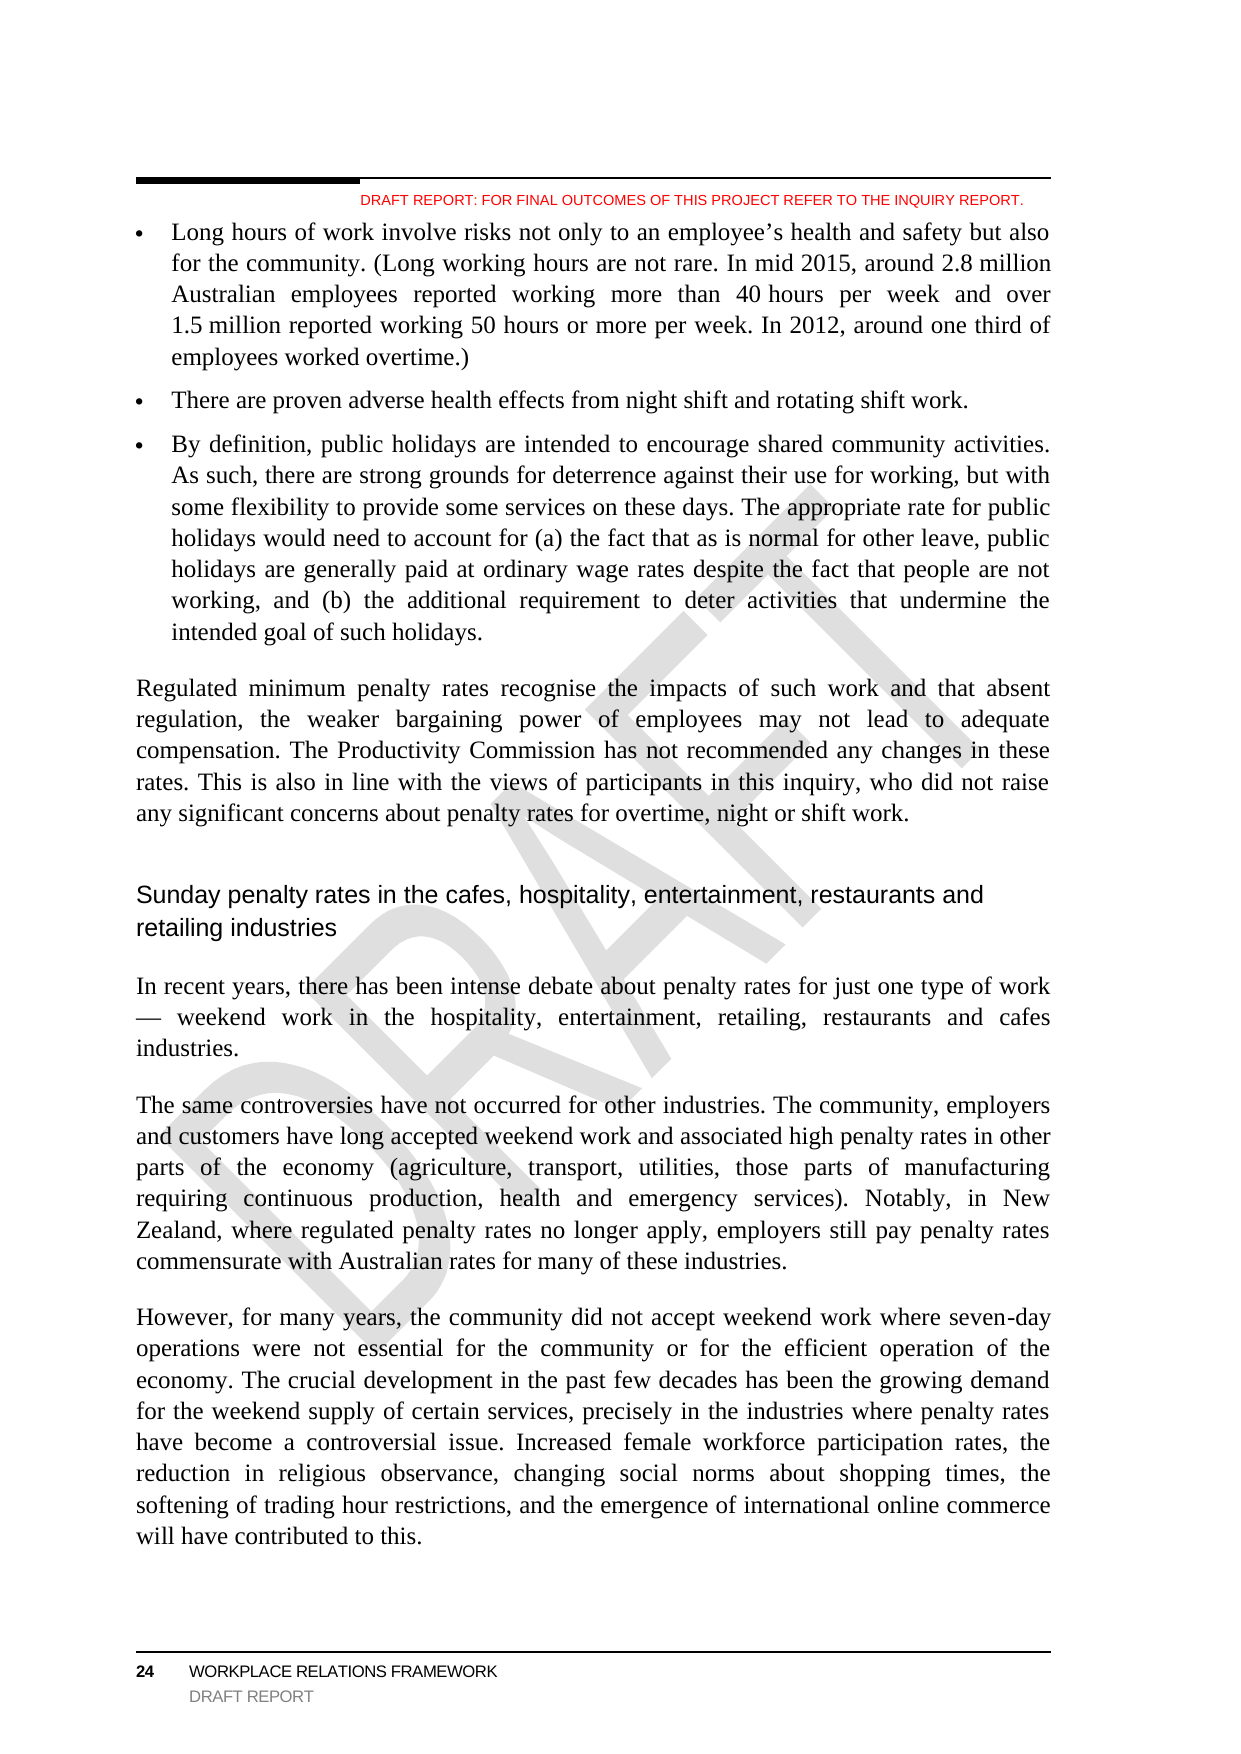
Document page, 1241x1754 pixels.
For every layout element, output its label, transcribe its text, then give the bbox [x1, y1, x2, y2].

text However, for many years, the community did not accept weekend work where seven-day operations were not essential for the community or for the efficient operation of the economy. The crucial development in the past few decades has been the growing demand for the weekend supply of certain services, precisely in the industries where penalty rates have become a controversial issue. Increased female workforce participation rates, the reduction in religious observance, changing social norms about shopping times, the softening of trading hour restrictions, and the emergence of international online commerce will have contributed to this. [136, 1300, 1051, 1550]
subtitle Sunday penalty rates in the cafes, hospitality, entertainment, restaurants and retailing industries [136, 877, 1051, 943]
text In recent years, there has been intense debate about penalty rates for just one type of work — weekend work in the hospitality, entertainment, retailing, restaurants and cafes industries. [136, 968, 1051, 1062]
text Regulated minimum penalty rates recognise the impacts of such work and that absent regulation, the weaker bargaining power of employees may not lead to adequate compensation. The Productivity Commission has not recommended any changes in these rates. This is also in line with the views of participants in this inquiry, who did not raise any significant concerns about penalty rates for overtime, night or shift work. [136, 671, 1051, 827]
list Long hours of work involve risks not only to an employee’s health and safety but also for the community. (Long working hours are not rare. In mid 2015, around 2.8 million Australian employees reported working more than 40 hours per week and over 1.5 million reported working 50 hours or more per week. In 2012, around one third of employees worked overtime.) [136, 214, 1051, 371]
list There are proven adverse health effects from night shift and rotating shift work. [136, 383, 1051, 414]
list By definition, public holidays are intended to encourage shared community activities. As such, there are strong grounds for deterrence against their use for working, but with some flexibility to provide some services on these days. The appropriate rate for public holidays would need to account for (a) the fact that as is normal for other leave, public holidays are generally paid at ordinary wage rates despite the fact that people are not working, and (b) the additional requirement to deter activities that undermine the intended goal of such holidays. [136, 427, 1051, 646]
text The same controversies have not occurred for other industries. The community, employers and customers have long accepted weekend work and associated high penalty rates in other parts of the economy (agriculture, transport, utilities, those parts of manufacturing requiring continuous production, health and emergency services). Notably, in New Zealand, where regulated penalty rates no longer apply, employers still pay penalty rates commensurate with Australian rates for many of these industries. [136, 1087, 1051, 1275]
